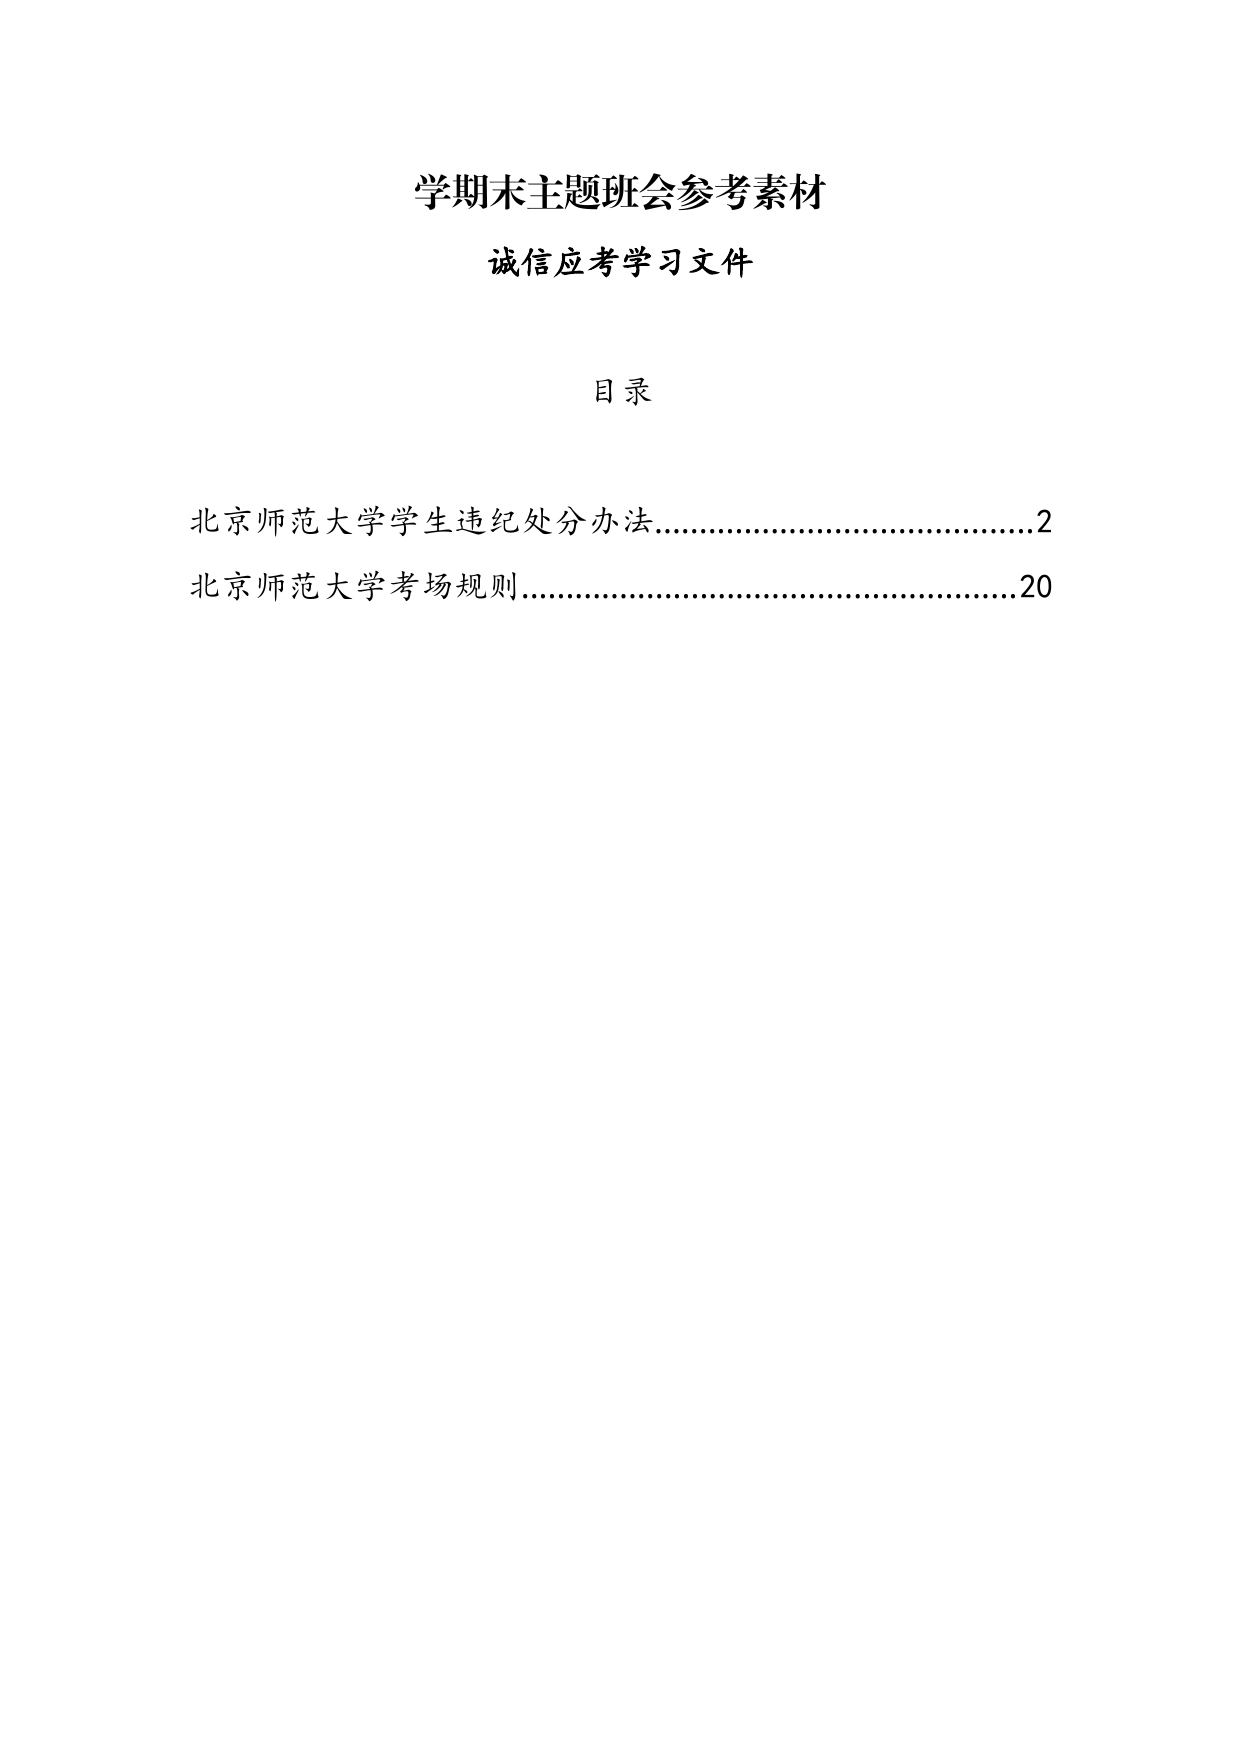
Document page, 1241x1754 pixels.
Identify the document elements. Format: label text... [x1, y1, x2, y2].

text 学期末主题班会参考素材 [187, 162, 1053, 227]
text 诚信应考学习文件 [187, 227, 1053, 292]
